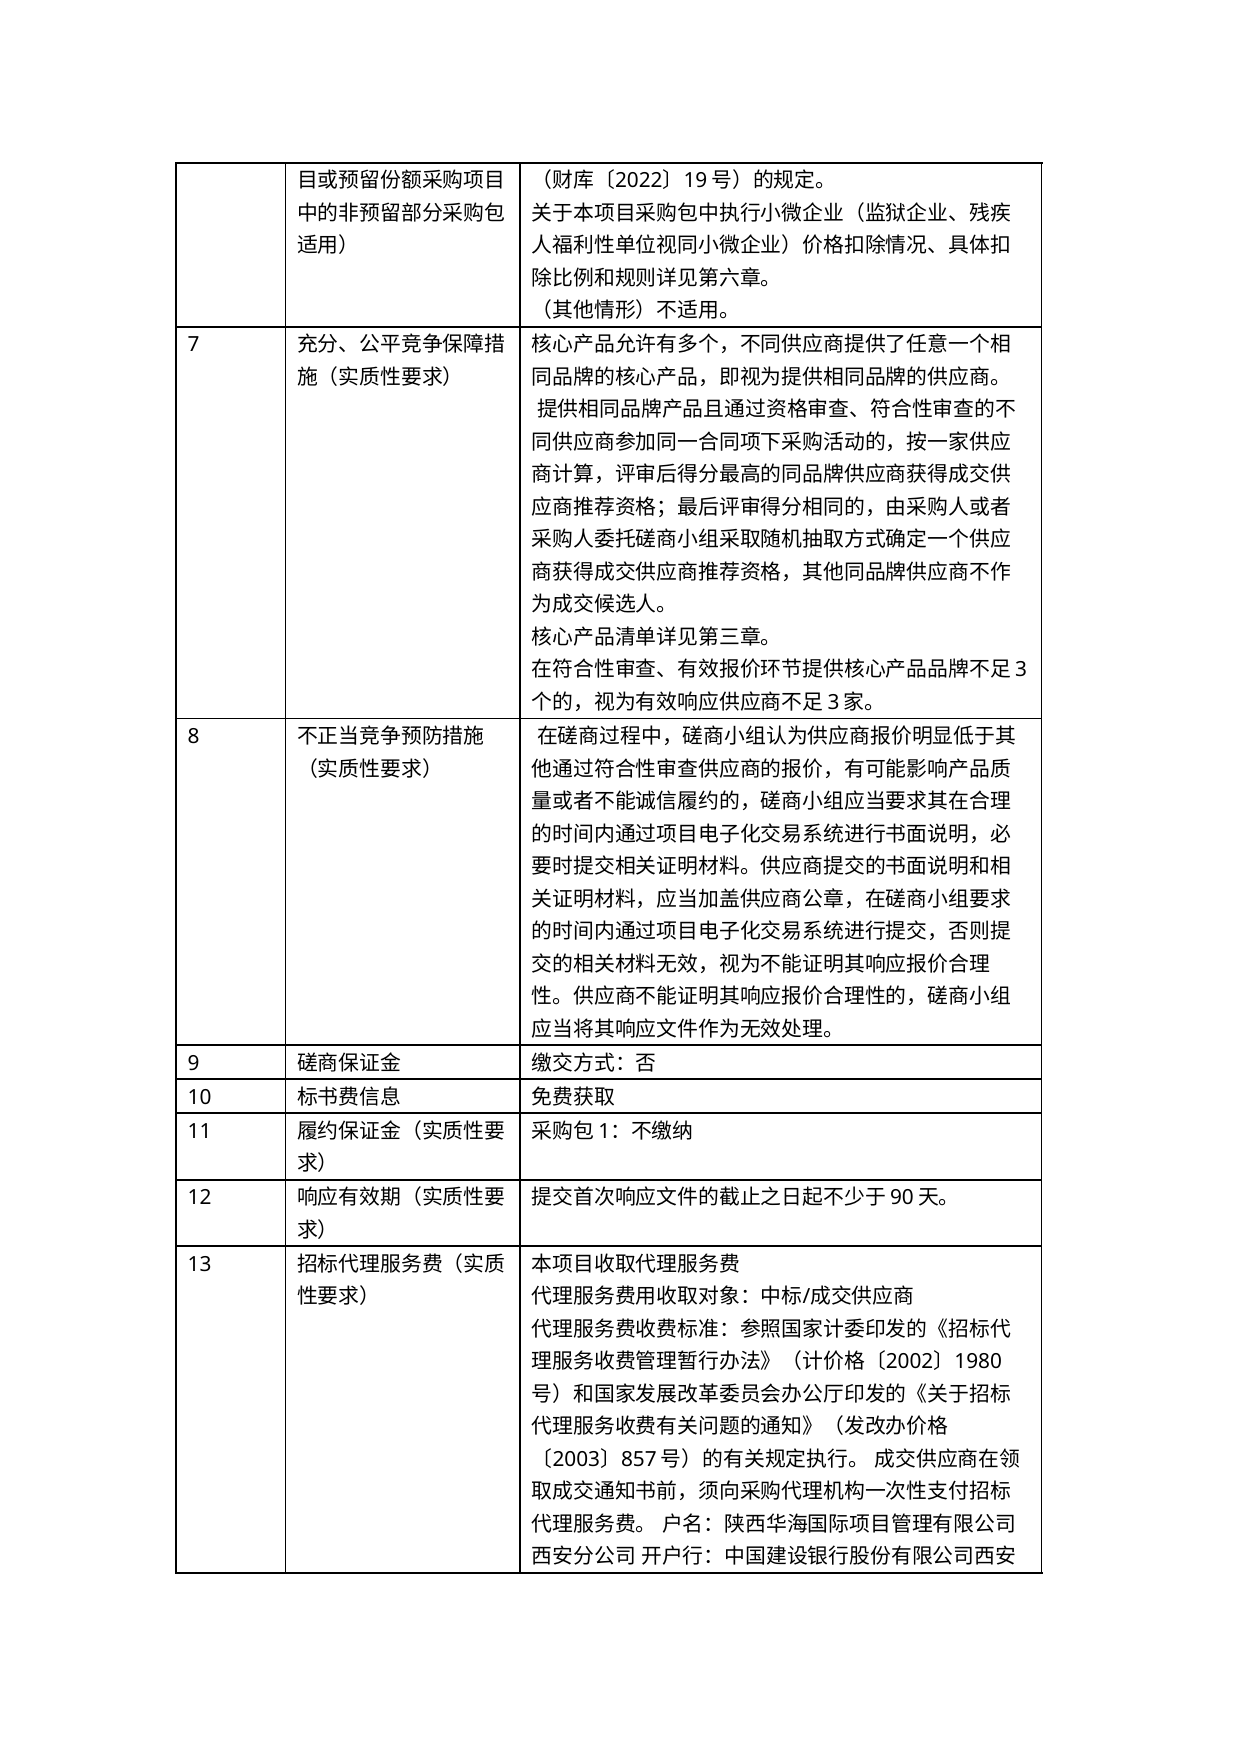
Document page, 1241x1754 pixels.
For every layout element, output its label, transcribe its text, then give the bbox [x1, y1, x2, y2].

table_cell 采购包1：不缴纳 [521, 1114, 1041, 1179]
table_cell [521, 164, 1041, 326]
table_cell 11 [177, 1114, 285, 1179]
table_cell 履约保证金（实质性要求） [286, 1114, 519, 1179]
table_cell 标书费信息 [286, 1080, 519, 1112]
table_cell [521, 1247, 1041, 1572]
table_cell 9 [177, 1046, 285, 1078]
table_cell 免费获取 [521, 1080, 1041, 1112]
table_cell 13 [177, 1247, 285, 1572]
table_cell 缴交方式：否 [521, 1046, 1041, 1078]
table_cell 7 [177, 328, 285, 718]
table_cell 充分、公平竞争保障措施（实质性要求） [286, 328, 519, 718]
table_cell 在磋商过程中，磋商小组认为供应商报价明显低于其他通过符合性审查供应商的报价，有可能影响产品质量或者不能诚信履约的，磋商小组应当要求其在合理的时间内通过项目电子化交易系统进行书面说明，必要时提交相关证明材料。供应商提交的书面说明和相关证明材料，应当加盖供应商公章，在磋商小组要求的时间内通过项目电子化交易系统进行提交，否则提交的相关材料无效，视为不能证明其响应报价合理性。供应商不能证明其响应报价合理性的，磋商小组应当将其响应文件作为无效处理。 [521, 719, 1041, 1044]
table_cell 10 [177, 1080, 285, 1112]
table_cell 提交首次响应文件的截止之日起不少于90天。 [521, 1181, 1041, 1245]
table_cell 不正当竞争预防措施（实质性要求） [286, 719, 519, 1044]
table_cell 磋商保证金 [286, 1046, 519, 1078]
table_cell 招标代理服务费（实质性要求） [286, 1247, 519, 1572]
table_cell 核心产品允许有多个，不同供应商提供了任意一个相同品牌的核心产品，即视为提供相同品牌的供应商。 提供相同品牌产品且通过资格审查、符合性审查的不同供应商参加同一合同项下采购活动的，按一家供应商计算，评审后得分最高的同品牌供应商获得成交供应商推荐资格；最后评审得分相同的，由采购人或者采购人委托磋商小组采取随机抽取方式确定一个供应商获得成交供应商推荐资格，其他同品牌供应商不作为成交候选人。 核心产品清单详见第三章。 在符合性审查、有效报价环节提供核心产品品牌不足3个的，视为有效响应供应商不足3家。 [521, 328, 1041, 718]
table_cell 6 [177, 164, 285, 326]
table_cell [286, 164, 519, 326]
table_cell 响应有效期（实质性要求） [286, 1181, 519, 1245]
table_cell 8 [177, 719, 285, 1044]
table_cell 12 [177, 1181, 285, 1245]
